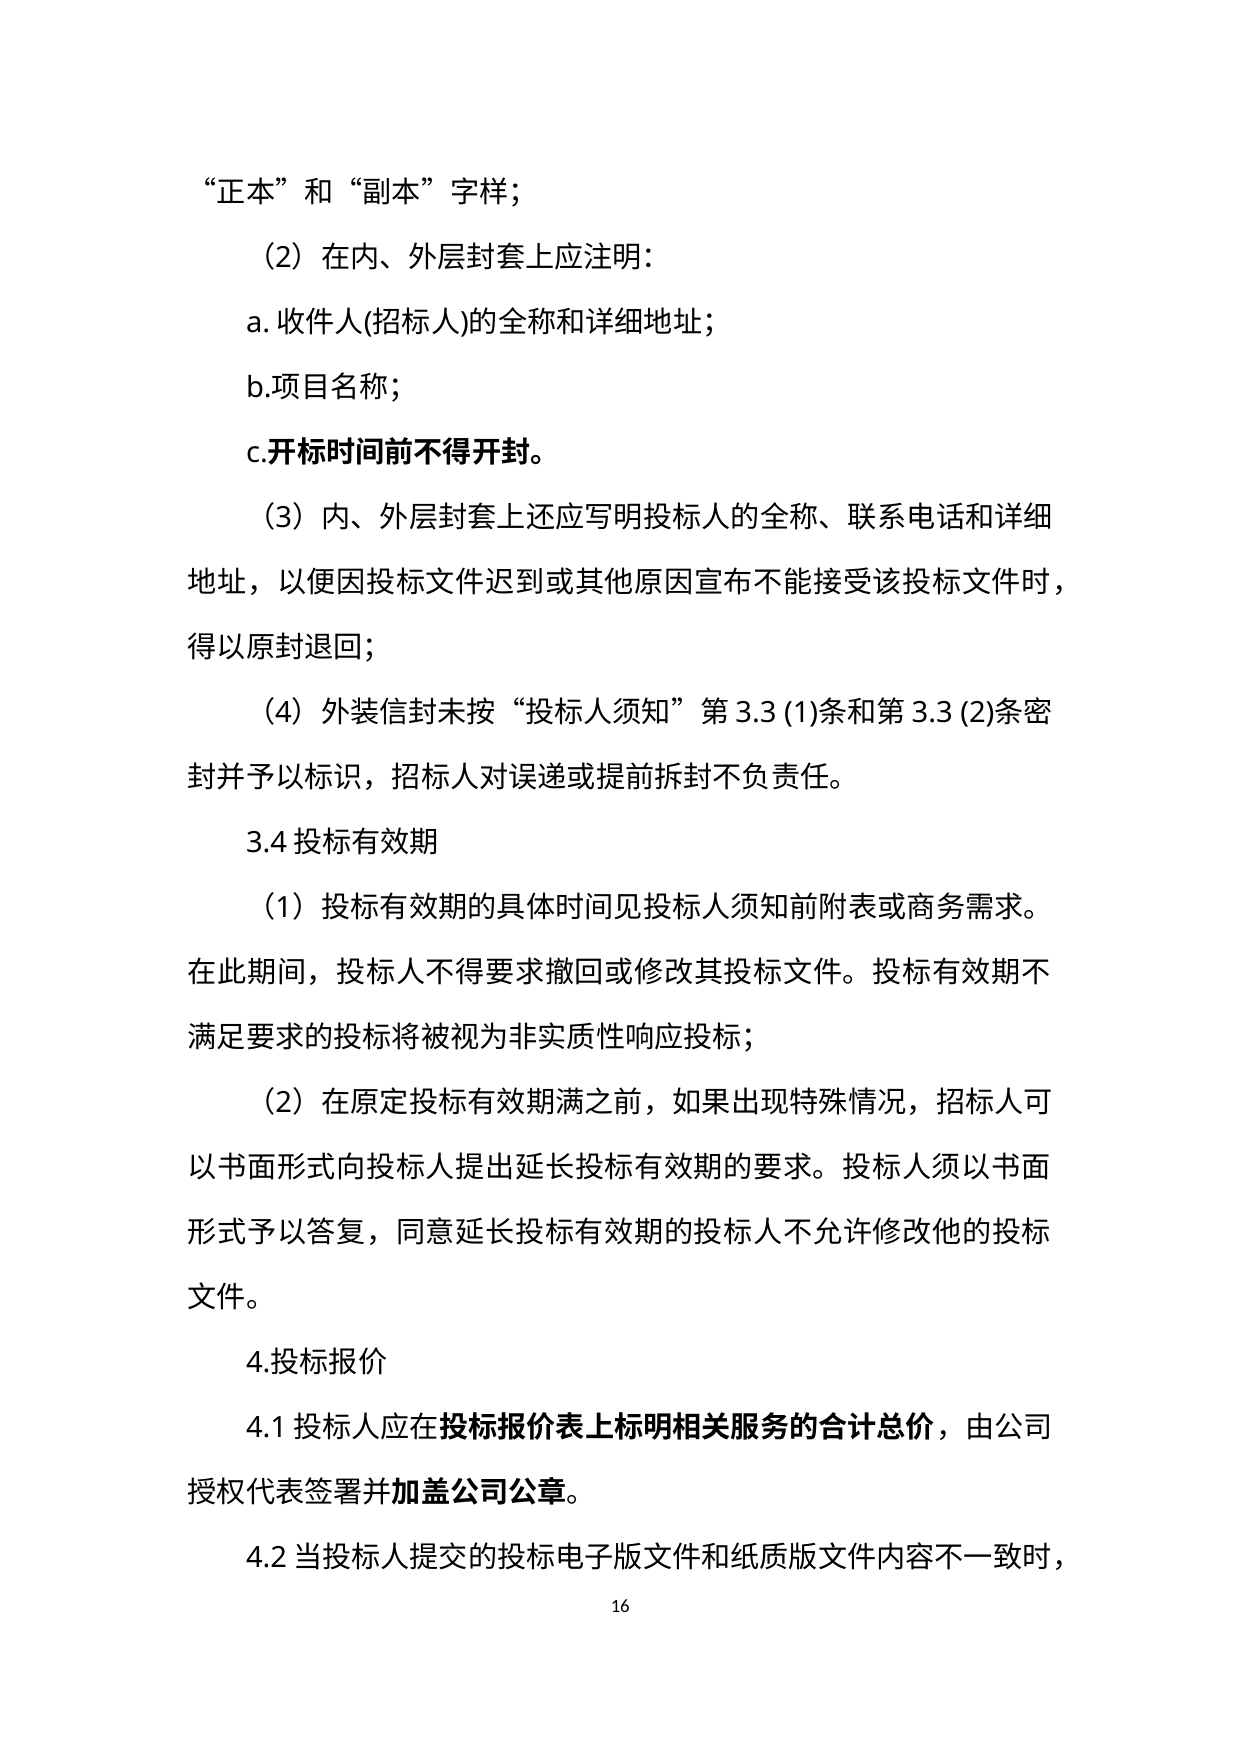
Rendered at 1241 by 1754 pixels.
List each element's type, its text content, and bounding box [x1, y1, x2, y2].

text 3.4投标有效期 [187, 807, 1053, 872]
text （2）在内、外层封套上应注明： [187, 222, 1053, 287]
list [187, 157, 1053, 222]
text 4.1投标人应在投标报价表上标明相关服务的合计总价，由公司授权代表签署并加盖公司公章。 [187, 1392, 1053, 1522]
list （1）投标有效期的具体时间见投标人须知前附表或商务需求。在此期间，投标人不得要求撤回或修改其投标文件。投标有效期不满足要求的投标将被视为非实质性响应投标； [187, 872, 1053, 1067]
text c.开标时间前不得开封。 [187, 417, 1053, 482]
list 收件人(招标人)的全称和详细地址； [187, 287, 1053, 352]
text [187, 1522, 1053, 1587]
list （3）内、外层封套上还应写明投标人的全称、联系电话和详细地址，以便因投标文件迟到或其他原因宣布不能接受该投标文件时，得以原封退回； [187, 482, 1053, 677]
list （4）外装信封未按“投标人须知”第3.3 (1)条和第3.3 (2)条密封并予以标识，招标人对误递或提前拆封不负责任。 [187, 677, 1053, 807]
list （2）在原定投标有效期满之前，如果出现特殊情况，招标人可以书面形式向投标人提出延长投标有效期的要求。投标人须以书面形式予以答复，同意延长投标有效期的投标人不允许修改他的投标文件。 [187, 1067, 1053, 1327]
text 4.投标报价 [187, 1327, 1053, 1392]
text b.项目名称； [187, 352, 1053, 417]
